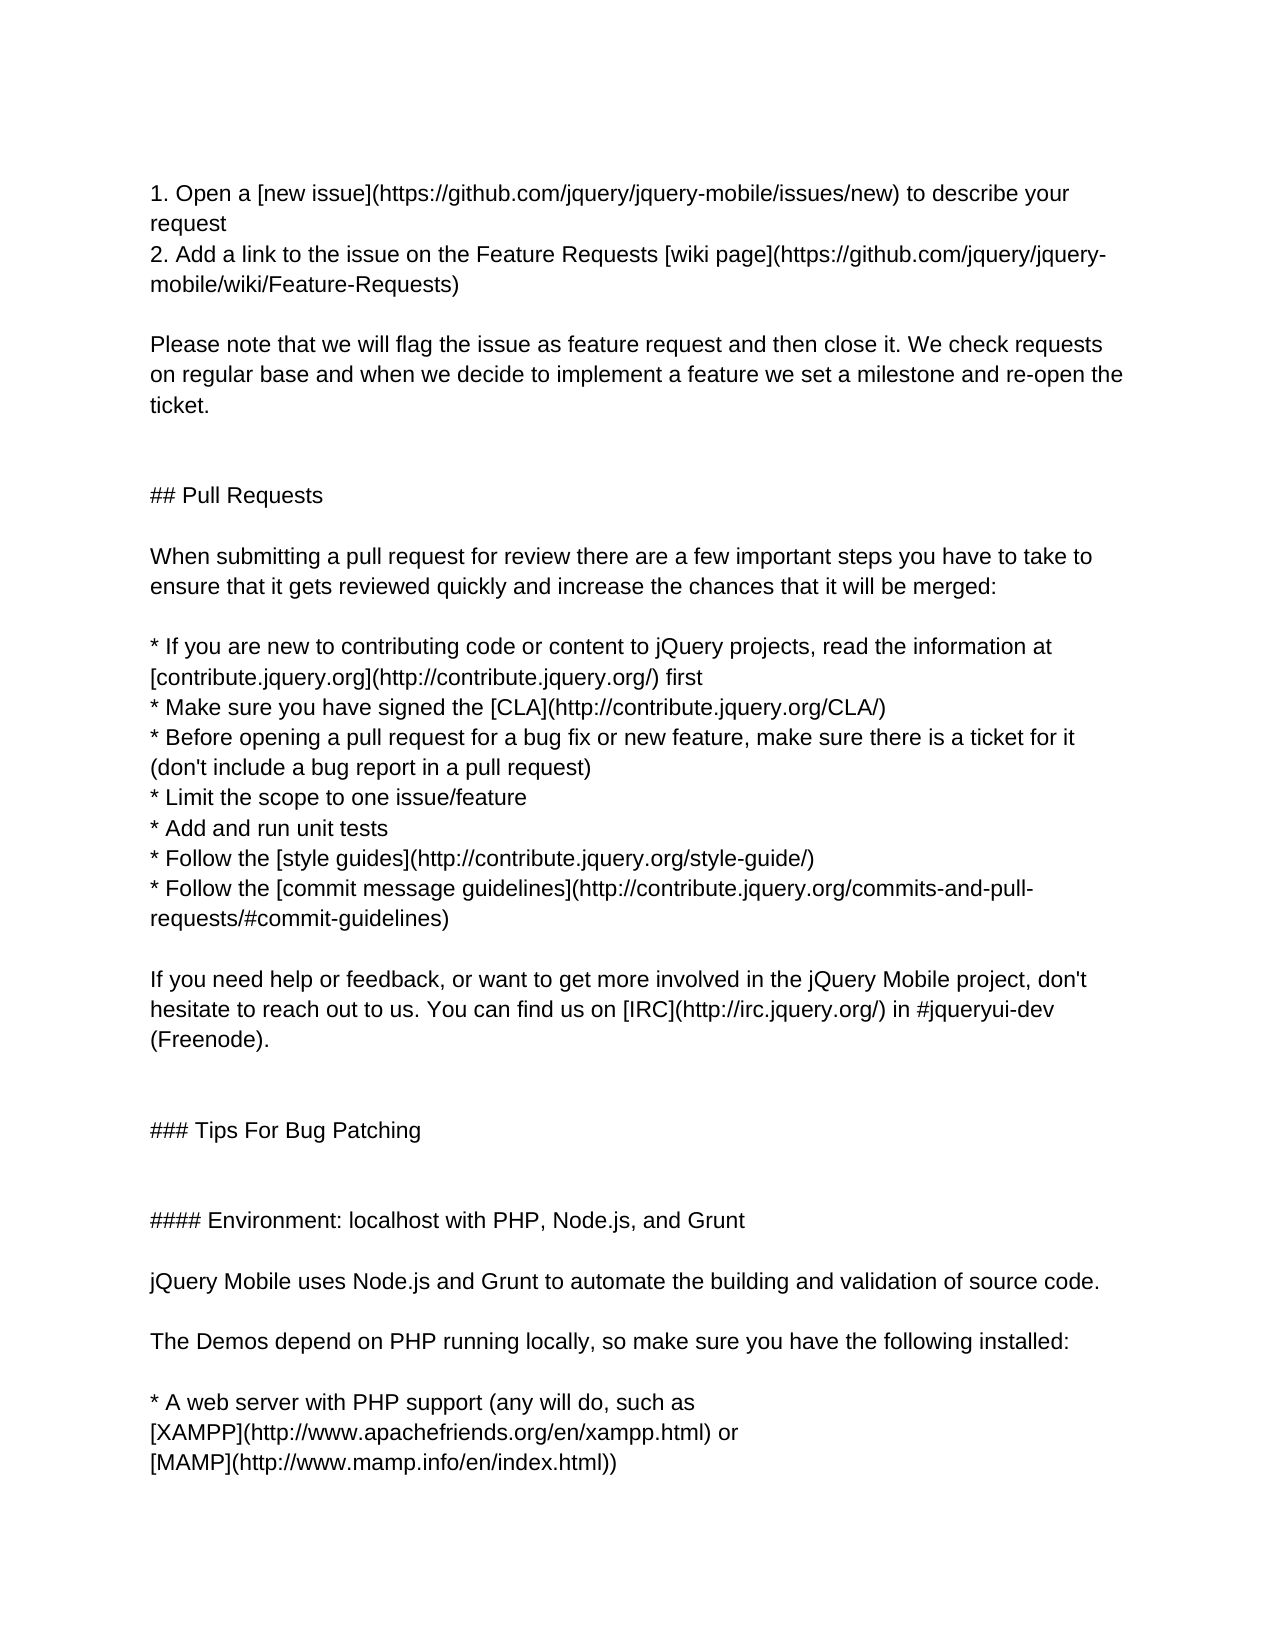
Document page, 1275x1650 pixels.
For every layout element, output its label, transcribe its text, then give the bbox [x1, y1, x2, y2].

text * A web server with PHP support (any will do, such as [XAMPP](http://www.apachefriends.org/en/xampp.html) or [MAMP](http://www.mamp.info/en/index.html)) [150, 1388, 1125, 1475]
text ### Tips For Bug Patching [150, 1117, 1125, 1143]
text * Add and run unit tests [150, 814, 1125, 841]
text jQuery Mobile uses Node.js and Grunt to automate the building and validation of source code. [150, 1268, 1125, 1294]
text * Follow the [commit message guidelines](http://contribute.jquery.org/commits-and-pull-requests/#commit-guidelines) [150, 875, 1125, 932]
text * Limit the scope to one issue/feature [150, 784, 1125, 811]
text The Demos depend on PHP running locally, so make sure you have the following installed: [150, 1328, 1125, 1354]
text Please note that we will flag the issue as feature request and then close it. We check requests on regular base and when we decide to implement a feature we set a milestone and re-open the ticket. [150, 331, 1125, 418]
text 2. Add a link to the issue on the Feature Requests [wiki page](https://github.com/jquery/jquery-mobile/wiki/Feature-Requests) [150, 241, 1125, 297]
text * Follow the [style guides](http://contribute.jquery.org/style-guide/) [150, 845, 1125, 871]
text When submitting a pull request for review there are a few important steps you have to take to ensure that it gets reviewed quickly and increase the chances that it will be merged: [150, 543, 1125, 599]
text * If you are new to contributing code or content to jQuery projects, read the information at [contribute.jquery.org](http://contribute.jquery.org/) first [150, 633, 1125, 690]
text * Before opening a pull request for a bug fix or new feature, make sure there is a ticket for it (don't include a bug report in a pull request) [150, 724, 1125, 781]
text ## Pull Requests [150, 482, 1125, 509]
text 1. Open a [new issue](https://github.com/jquery/jquery-mobile/issues/new) to describe your request [150, 180, 1125, 237]
text * Make sure you have signed the [CLA](http://contribute.jquery.org/CLA/) [150, 694, 1125, 720]
text #### Environment: localhost with PHP, Node.js, and Grunt [150, 1207, 1125, 1234]
text If you need help or feedback, or want to get more involved in the jQuery Mobile project, don't hesitate to reach out to us. You can find us on [IRC](http://irc.jquery.org/) in #jqueryui-dev (Freenode). [150, 966, 1125, 1052]
